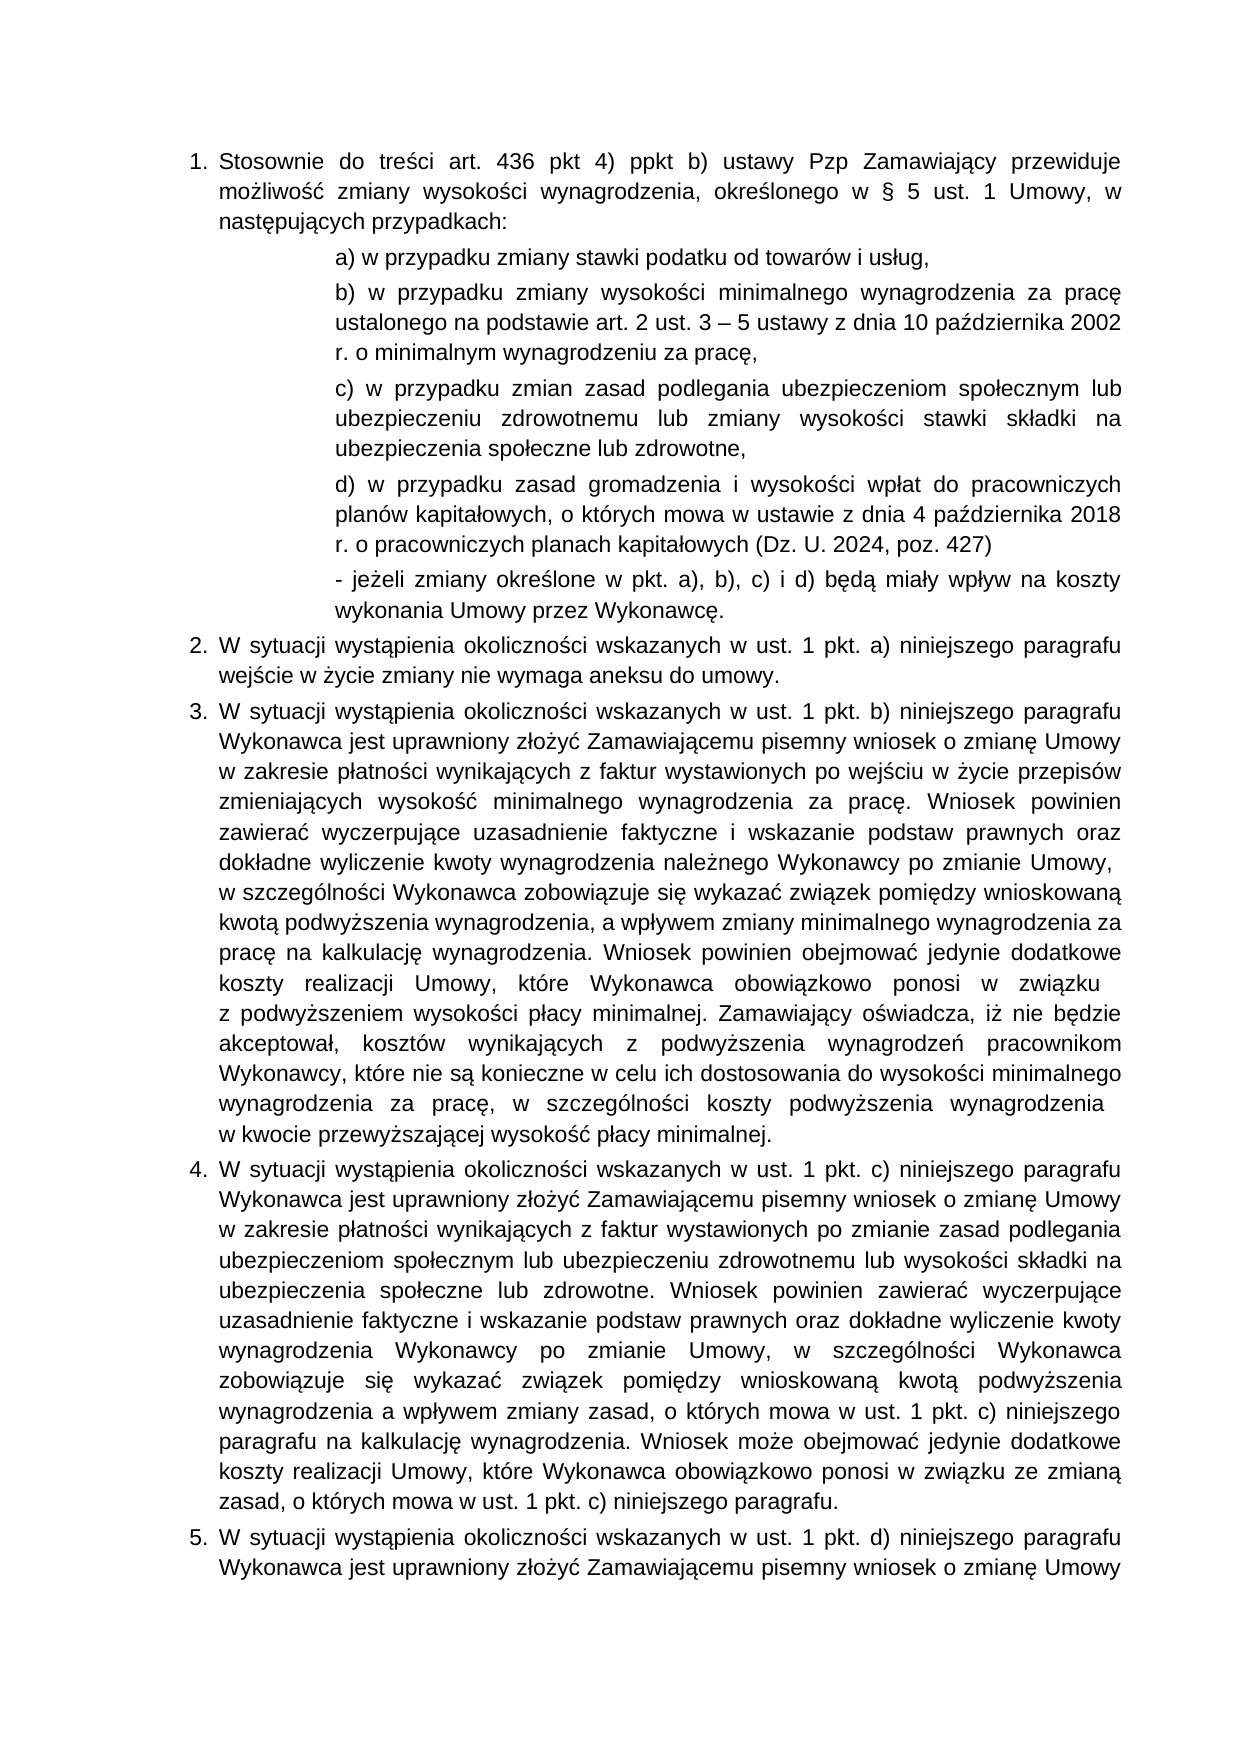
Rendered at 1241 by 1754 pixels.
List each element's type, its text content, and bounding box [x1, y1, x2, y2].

text b) w przypadku zmiany wysokości minimalnego wynagrodzenia za pracę ustalonego na podstawie art. 2 ust. 3 – 5 ustawy z dnia 10 października 2002 r. o minimalnym wynagrodzeniu za pracę, [335, 279, 1122, 366]
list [189, 1524, 1122, 1580]
list W sytuacji wystąpienia okoliczności wskazanych w ust. 1 pkt. b) niniejszego paragrafu Wykonawca jest uprawniony złożyć Zamawiającemu pisemny wniosek o zmianę Umowy w zakresie płatności wynikających z faktur wystawionych po wejściu w życie przepisów zmieniających wysokość minimalnego wynagrodzenia za pracę. Wniosek powinien zawierać wyczerpujące uzasadnienie faktyczne i wskazanie podstaw prawnych oraz dokładne wyliczenie kwoty wynagrodzenia należnego Wykonawcy po zmianie Umowy, w szczególności Wykonawca zobowiązuje się wykazać związek pomiędzy wnioskowaną kwotą podwyższenia wynagrodzenia, a wpływem zmiany minimalnego wynagrodzenia za pracę na kalkulację wynagrodzenia. Wniosek powinien obejmować jedynie dodatkowe koszty realizacji Umowy, które Wykonawca obowiązkowo ponosi w związku z podwyższeniem wysokości płacy minimalnej. Zamawiający oświadcza, iż nie będzie akceptował, kosztów wynikających z podwyższenia wynagrodzeń pracownikom Wykonawcy, które nie są konieczne w celu ich dostosowania do wysokości minimalnego wynagrodzenia za pracę, w szczególności koszty podwyższenia wynagrodzenia w kwocie przewyższającej wysokość płacy minimalnej. [189, 698, 1122, 1147]
text c) w przypadku zmian zasad podlegania ubezpieczeniom społecznym lub ubezpieczeniu zdrowotnemu lub zmiany wysokości stawki składki na ubezpieczenia społeczne lub zdrowotne, [335, 375, 1122, 462]
text - jeżeli zmiany określone w pkt. a), b), c) i d) będą miały wpływ na koszty wykonania Umowy przez Wykonawcę. [335, 566, 1122, 623]
list W sytuacji wystąpienia okoliczności wskazanych w ust. 1 pkt. c) niniejszego paragrafu Wykonawca jest uprawniony złożyć Zamawiającemu pisemny wniosek o zmianę Umowy w zakresie płatności wynikających z faktur wystawionych po zmianie zasad podlegania ubezpieczeniom społecznym lub ubezpieczeniu zdrowotnemu lub wysokości składki na ubezpieczenia społeczne lub zdrowotne. Wniosek powinien zawierać wyczerpujące uzasadnienie faktyczne i wskazanie podstaw prawnych oraz dokładne wyliczenie kwoty wynagrodzenia Wykonawcy po zmianie Umowy, w szczególności Wykonawca zobowiązuje się wykazać związek pomiędzy wnioskowaną kwotą podwyższenia wynagrodzenia a wpływem zmiany zasad, o których mowa w ust. 1 pkt. c) niniejszego paragrafu na kalkulację wynagrodzenia. Wniosek może obejmować jedynie dodatkowe koszty realizacji Umowy, które Wykonawca obowiązkowo ponosi w związku ze zmianą zasad, o których mowa w ust. 1 pkt. c) niniejszego paragrafu. [189, 1156, 1122, 1515]
text d) w przypadku zasad gromadzenia i wysokości wpłat do pracowniczych planów kapitałowych, o których mowa w ustawie z dnia 4 października 2018 r. o pracowniczych planach kapitałowych (Dz. U. 2024, poz. 427) [335, 471, 1122, 557]
list W sytuacji wystąpienia okoliczności wskazanych w ust. 1 pkt. a) niniejszego paragrafu wejście w życie zmiany nie wymaga aneksu do umowy. [189, 632, 1122, 689]
list Stosownie do treści art. 436 pkt 4) ppkt b) ustawy Pzp Zamawiający przewiduje możliwość zmiany wysokości wynagrodzenia, określonego w § 5 ust. 1 Umowy, w następujących przypadkach: [189, 148, 1122, 234]
text a) w przypadku zmiany stawki podatku od towarów i usług, [335, 243, 1122, 270]
